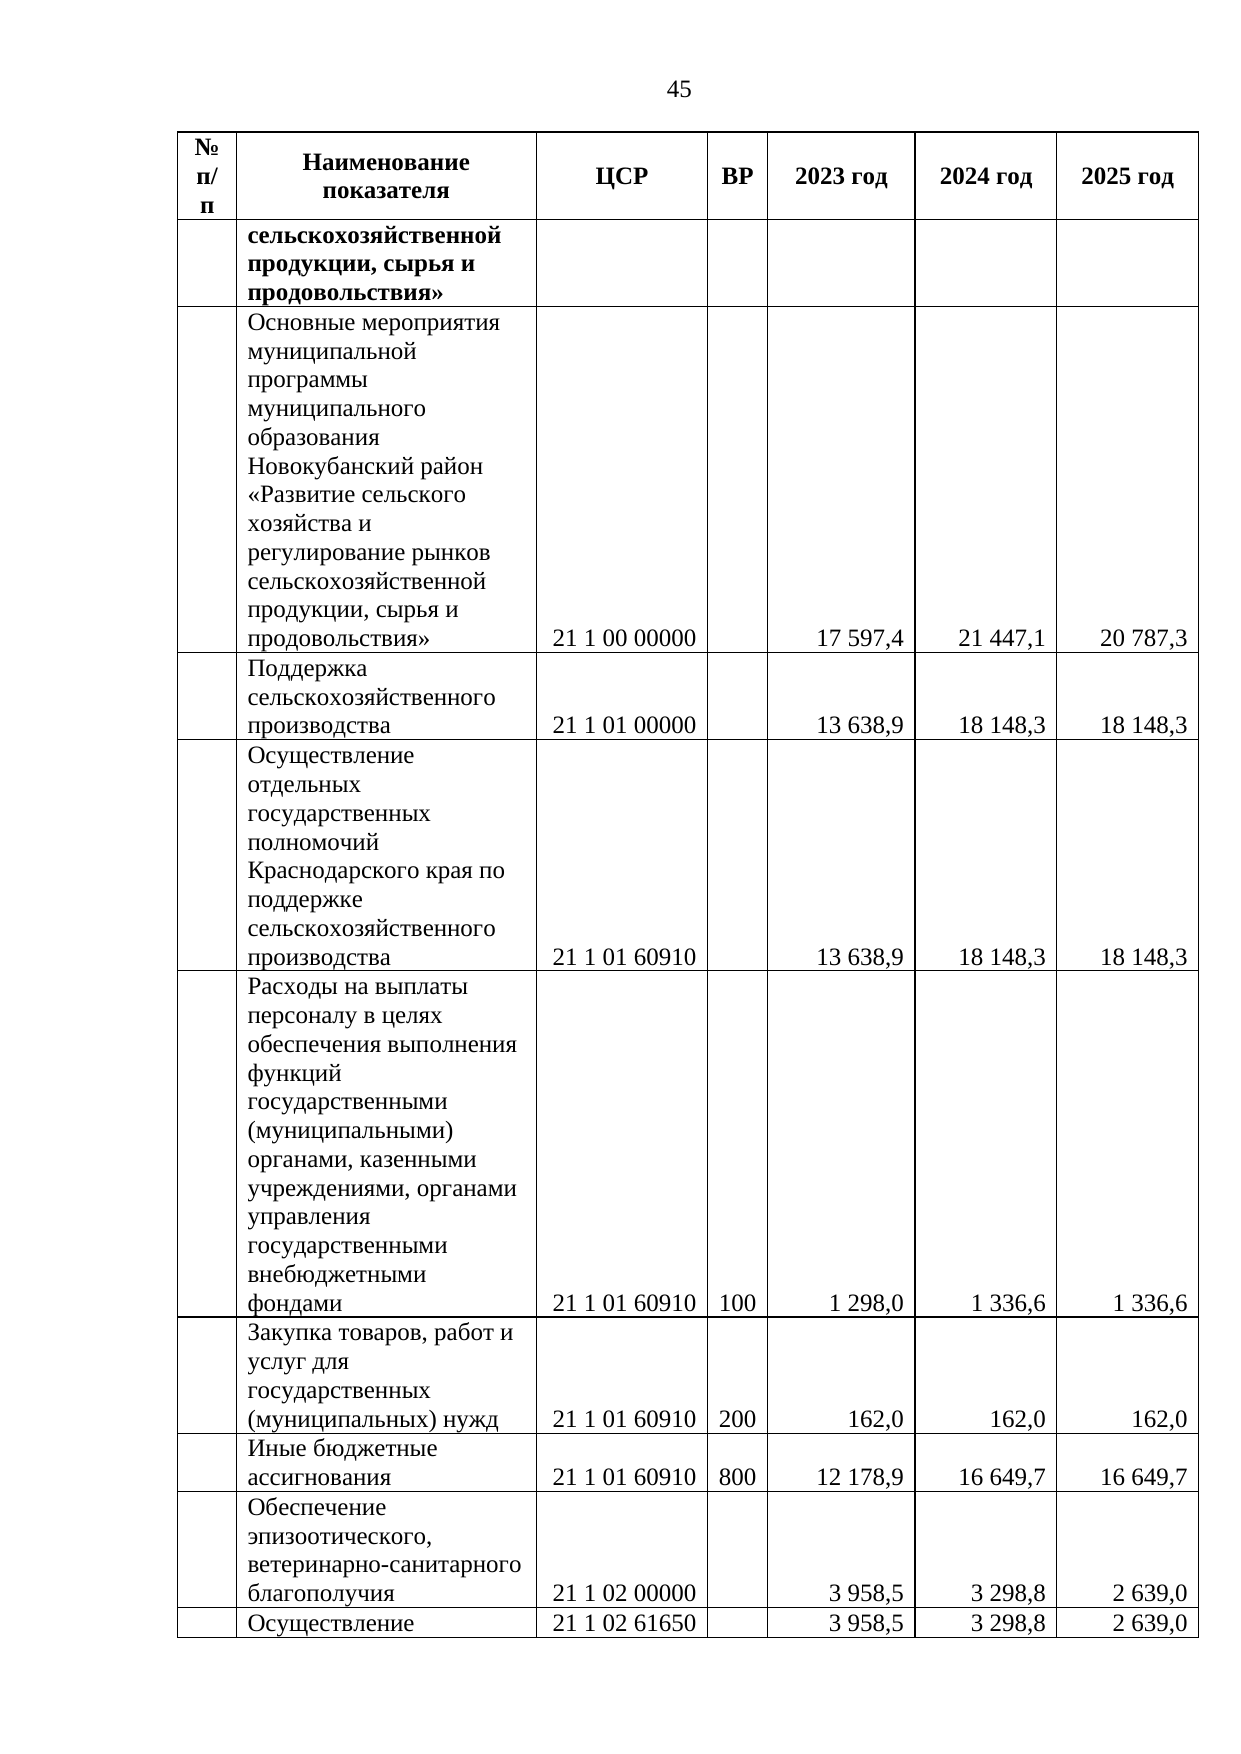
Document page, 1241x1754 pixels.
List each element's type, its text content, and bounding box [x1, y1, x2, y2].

table_header № п/п [178, 133, 236, 219]
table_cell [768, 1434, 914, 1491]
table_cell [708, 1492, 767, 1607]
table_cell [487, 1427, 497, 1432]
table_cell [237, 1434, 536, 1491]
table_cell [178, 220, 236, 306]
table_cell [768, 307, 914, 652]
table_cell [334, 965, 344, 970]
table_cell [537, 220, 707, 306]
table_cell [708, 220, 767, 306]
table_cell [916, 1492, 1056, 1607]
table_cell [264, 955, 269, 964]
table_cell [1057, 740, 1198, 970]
table_header Наименование показателя [237, 133, 536, 219]
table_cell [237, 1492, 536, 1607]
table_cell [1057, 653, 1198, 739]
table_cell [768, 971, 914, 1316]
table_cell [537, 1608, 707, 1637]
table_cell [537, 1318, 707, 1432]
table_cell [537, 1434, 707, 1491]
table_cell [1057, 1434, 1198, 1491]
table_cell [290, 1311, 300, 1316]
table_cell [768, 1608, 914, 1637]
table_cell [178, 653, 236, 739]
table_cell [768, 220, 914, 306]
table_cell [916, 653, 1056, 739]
table_header ВР [708, 133, 767, 219]
table_header 2025 год [1057, 133, 1198, 219]
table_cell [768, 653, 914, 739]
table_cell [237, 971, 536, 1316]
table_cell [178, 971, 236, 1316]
table_header 2024 год [916, 133, 1056, 219]
table_header 2023 год [768, 133, 914, 219]
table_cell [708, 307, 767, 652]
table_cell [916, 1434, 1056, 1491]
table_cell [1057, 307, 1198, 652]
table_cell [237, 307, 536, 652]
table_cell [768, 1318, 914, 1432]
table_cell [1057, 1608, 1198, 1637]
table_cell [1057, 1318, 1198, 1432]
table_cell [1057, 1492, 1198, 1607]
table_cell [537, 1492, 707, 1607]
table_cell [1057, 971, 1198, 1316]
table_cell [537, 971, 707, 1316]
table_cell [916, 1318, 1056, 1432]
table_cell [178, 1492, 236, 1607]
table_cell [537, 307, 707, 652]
table_header ЦСР [537, 133, 707, 219]
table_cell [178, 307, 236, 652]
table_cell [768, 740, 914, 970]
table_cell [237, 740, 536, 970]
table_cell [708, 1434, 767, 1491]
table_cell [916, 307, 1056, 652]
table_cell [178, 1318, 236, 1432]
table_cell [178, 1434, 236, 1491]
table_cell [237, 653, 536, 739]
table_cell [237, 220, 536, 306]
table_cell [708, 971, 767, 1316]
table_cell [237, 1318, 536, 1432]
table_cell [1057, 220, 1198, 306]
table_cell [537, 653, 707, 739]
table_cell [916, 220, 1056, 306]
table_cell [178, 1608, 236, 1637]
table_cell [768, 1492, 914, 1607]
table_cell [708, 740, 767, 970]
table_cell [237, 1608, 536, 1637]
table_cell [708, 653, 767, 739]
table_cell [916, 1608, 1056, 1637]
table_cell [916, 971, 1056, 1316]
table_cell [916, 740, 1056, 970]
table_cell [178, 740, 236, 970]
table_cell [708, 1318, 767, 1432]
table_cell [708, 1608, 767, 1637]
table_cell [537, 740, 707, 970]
